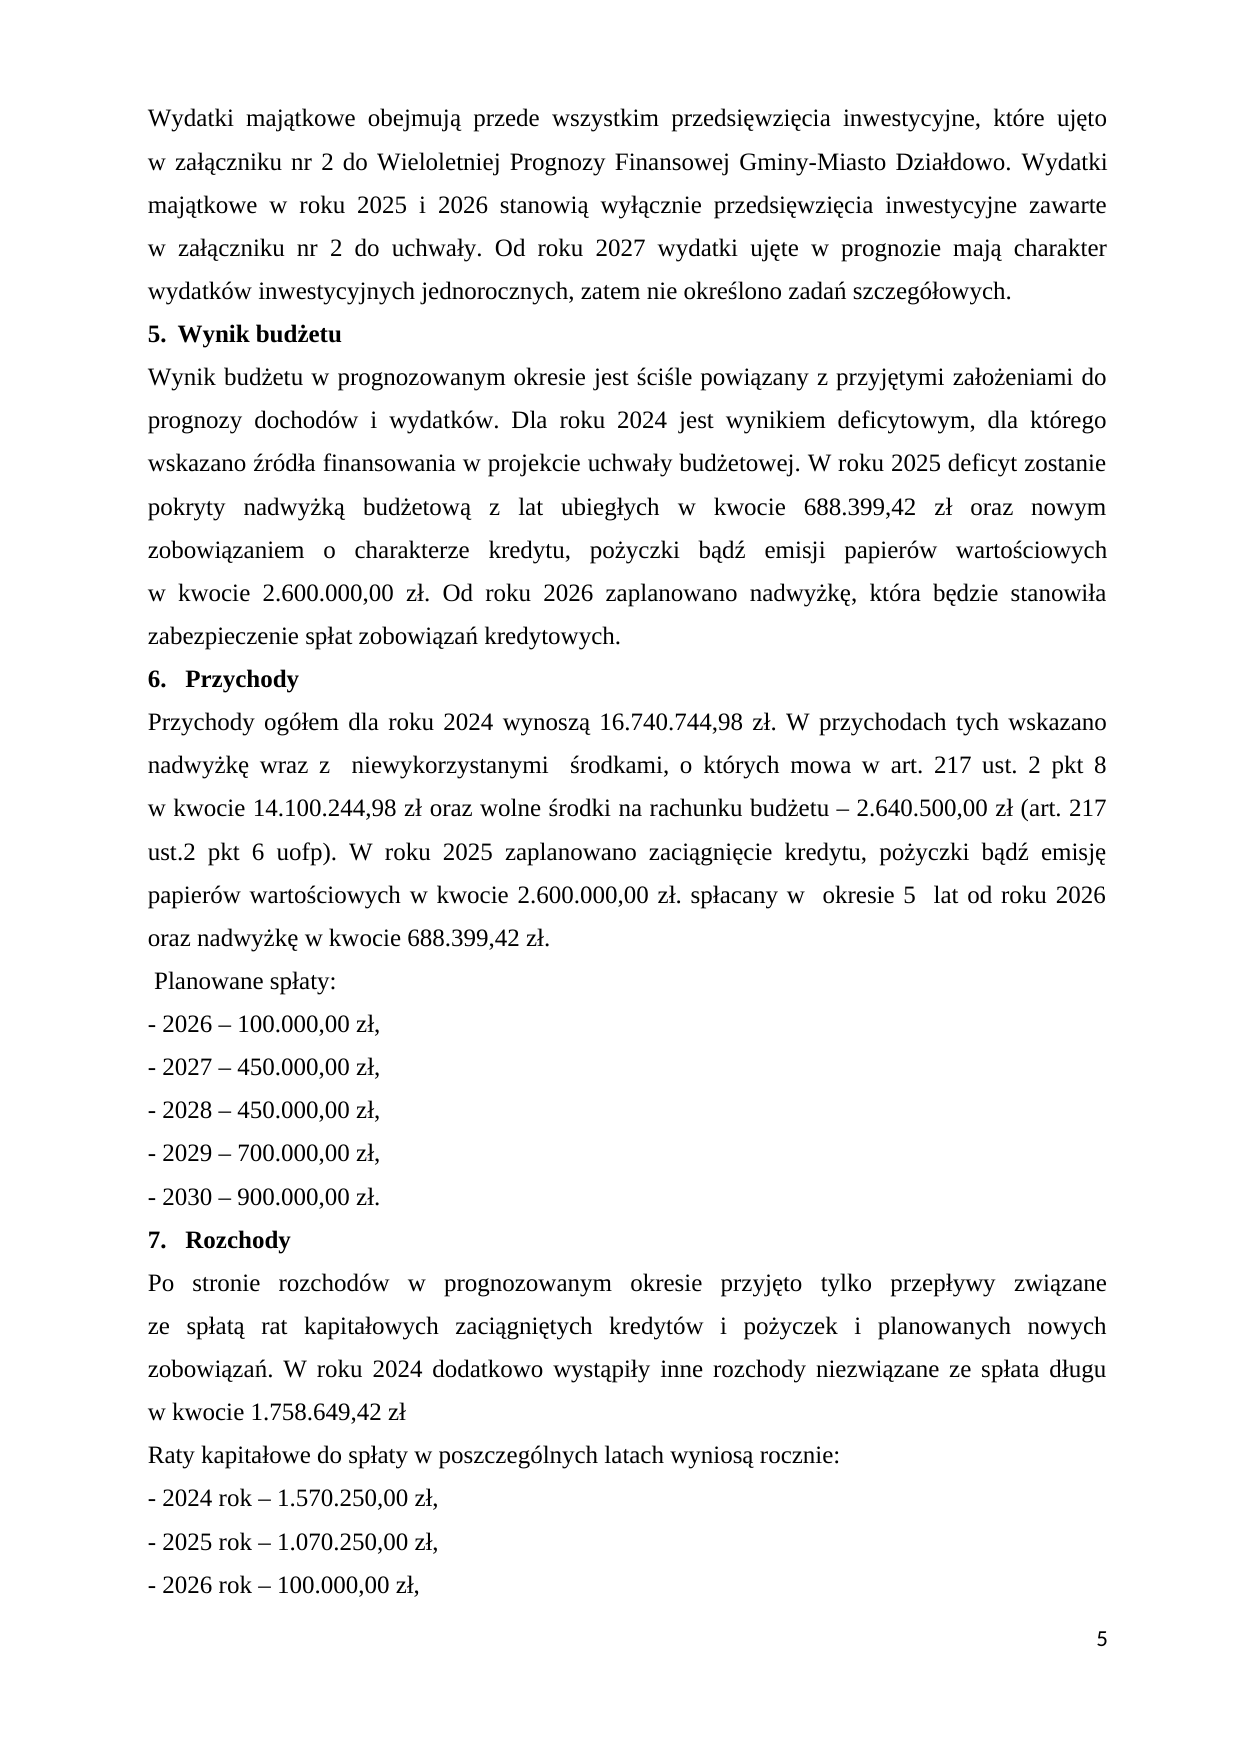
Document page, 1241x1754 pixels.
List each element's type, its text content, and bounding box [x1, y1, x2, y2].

text Raty kapitałowe do spłaty w poszczególnych latach wyniosą rocznie: [148, 1440, 1107, 1469]
text - 2026 rok – 100.000,00 zł, [148, 1570, 1107, 1598]
text Planowane spłaty: [148, 966, 1107, 995]
text - 2025 rok – 1.070.250,00 zł, [148, 1527, 1107, 1555]
text - 2027 – 450.000,00 zł, [148, 1052, 1107, 1081]
text - 2029 – 700.000,00 zł, [148, 1138, 1107, 1167]
text - 2030 – 900.000,00 zł. [148, 1182, 1107, 1210]
text - 2028 – 450.000,00 zł, [148, 1095, 1107, 1124]
text Przychody ogółem dla roku 2024 wynoszą 16.740.744,98 zł. W przychodach tych wskazano nadwyżkę wraz z niewykorzystanymi środkami, o których mowa w art. 217 ust. 2 pkt 8 w kwocie 14.100.244,98 zł oraz wolne środki na rachunku budżetu – 2.640.500,00 zł (art. 217 ust.2 pkt 6 uofp). W roku 2025 zaplanowano zaciągnięcie kredytu, pożyczki bądź emisję papierów wartościowych w kwocie 2.600.000,00 zł. spłacany w okresie 5 lat od roku 2026 oraz nadwyżkę w kwocie 688.399,42 zł. [148, 707, 1107, 952]
text - 2026 – 100.000,00 zł, [148, 1009, 1107, 1038]
text - 2024 rok – 1.570.250,00 zł, [148, 1483, 1107, 1512]
list Wynik budżetu [148, 319, 1107, 348]
text Po stronie rozchodów w prognozowanym okresie przyjęto tylko przepływy związane ze spłatą rat kapitałowych zaciągniętych kredytów i pożyczek i planowanych nowych zobowiązań. W roku 2024 dodatkowo wystąpiły inne rozchody niezwiązane ze spłata długu w kwocie 1.758.649,42 zł [148, 1268, 1107, 1426]
text Wynik budżetu w prognozowanym okresie jest ściśle powiązany z przyjętymi założeniami do prognozy dochodów i wydatków. Dla roku 2024 jest wynikiem deficytowym, dla którego wskazano źródła finansowania w projekcie uchwały budżetowej. W roku 2025 deficyt zostanie pokryty nadwyżką budżetową z lat ubiegłych w kwocie 688.399,42 zł oraz nowym zobowiązaniem o charakterze kredytu, pożyczki bądź emisji papierów wartościowych w kwocie 2.600.000,00 zł. Od roku 2026 zaplanowano nadwyżkę, która będzie stanowiła zabezpieczenie spłat zobowiązań kredytowych. [148, 362, 1107, 650]
list Przychody [148, 664, 1107, 693]
list Rozchody [148, 1225, 1107, 1253]
text Wydatki majątkowe obejmują przede wszystkim przedsięwzięcia inwestycyjne, które ujęto w załączniku nr 2 do Wieloletniej Prognozy Finansowej Gminy-Miasto Działdowo. Wydatki majątkowe w roku 2025 i 2026 stanowią wyłącznie przedsięwzięcia inwestycyjne zawarte w załączniku nr 2 do uchwały. Od roku 2027 wydatki ujęte w prognozie mają charakter wydatków inwestycyjnych jednorocznych, zatem nie określono zadań szczegółowych. [148, 103, 1107, 305]
